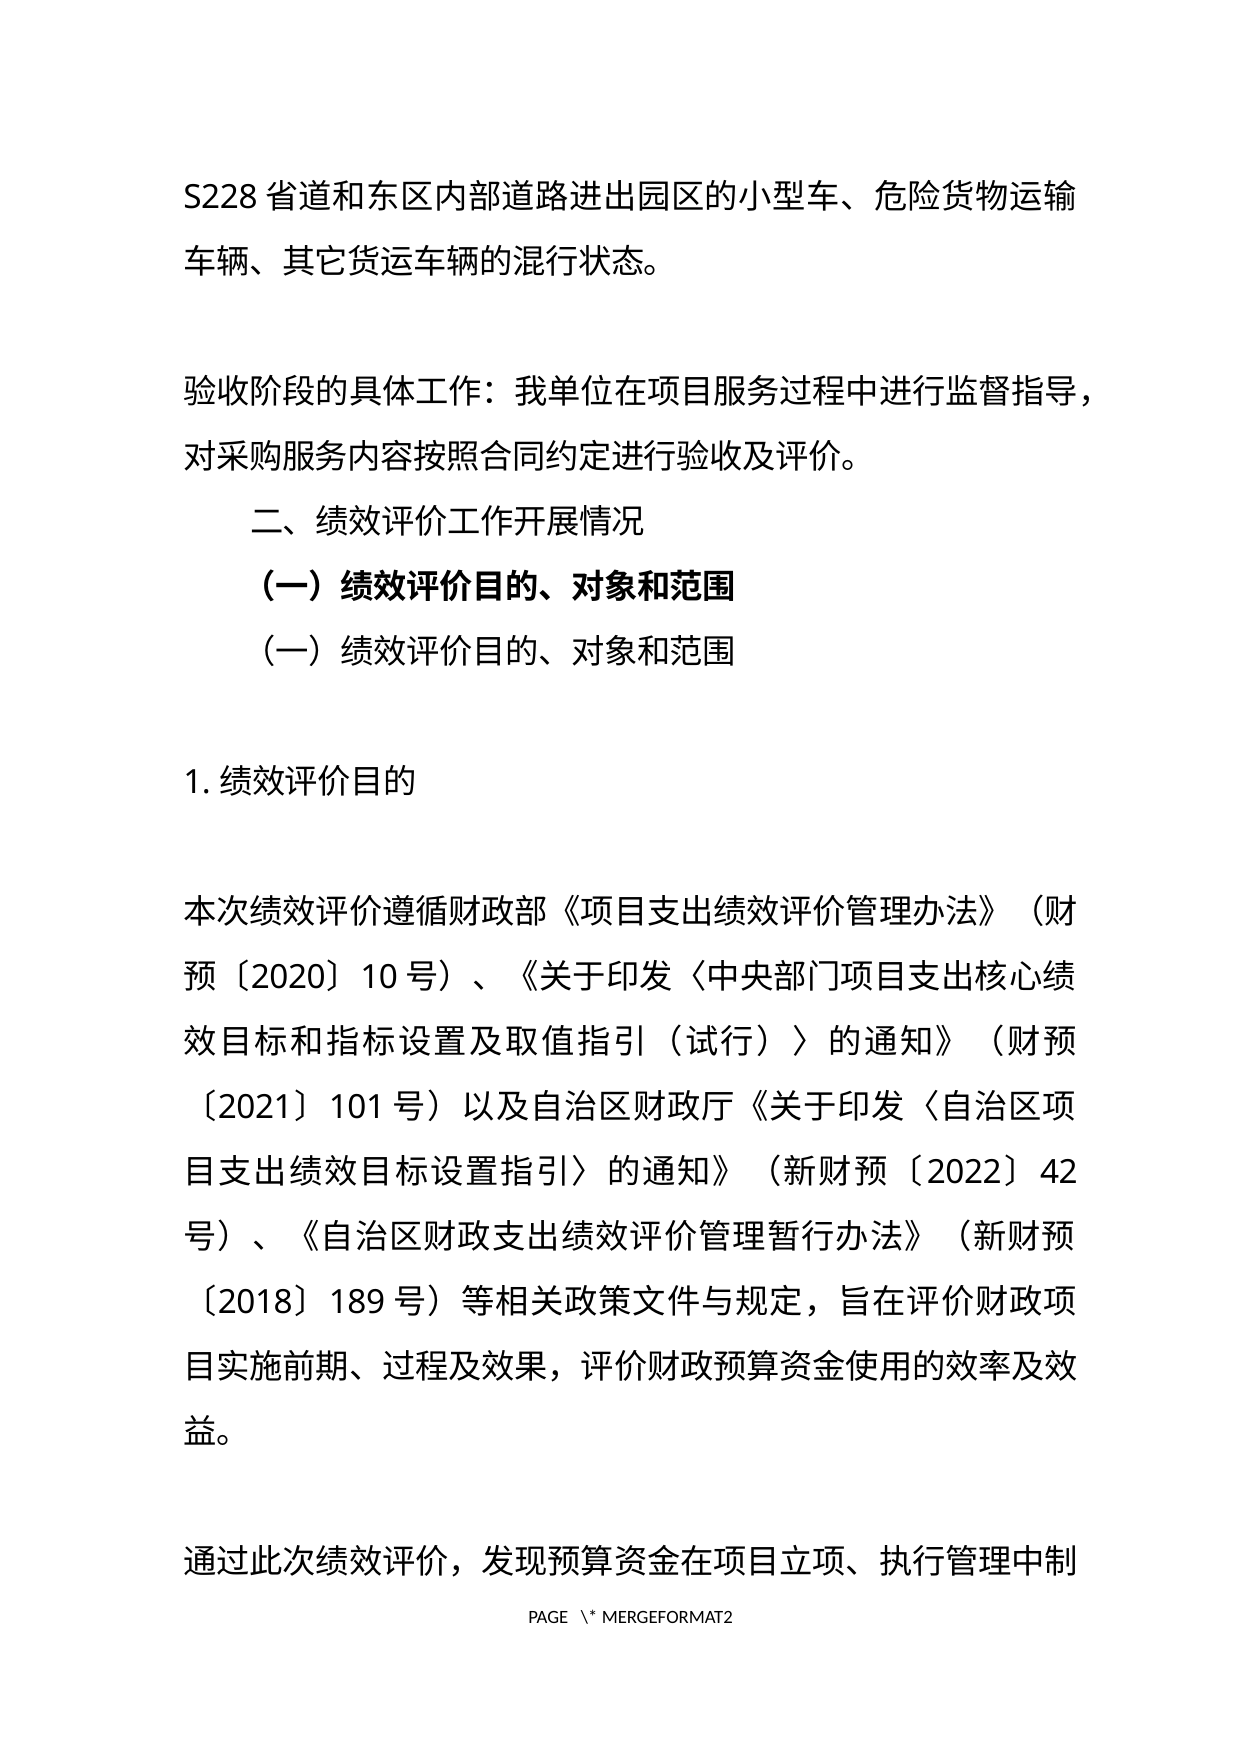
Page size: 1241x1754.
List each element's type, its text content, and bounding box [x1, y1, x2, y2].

text 二、绩效评价工作开展情况 [183, 487, 1078, 552]
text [183, 162, 1078, 487]
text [183, 617, 1078, 1592]
text （一）绩效评价目的、对象和范围 [183, 552, 1078, 617]
